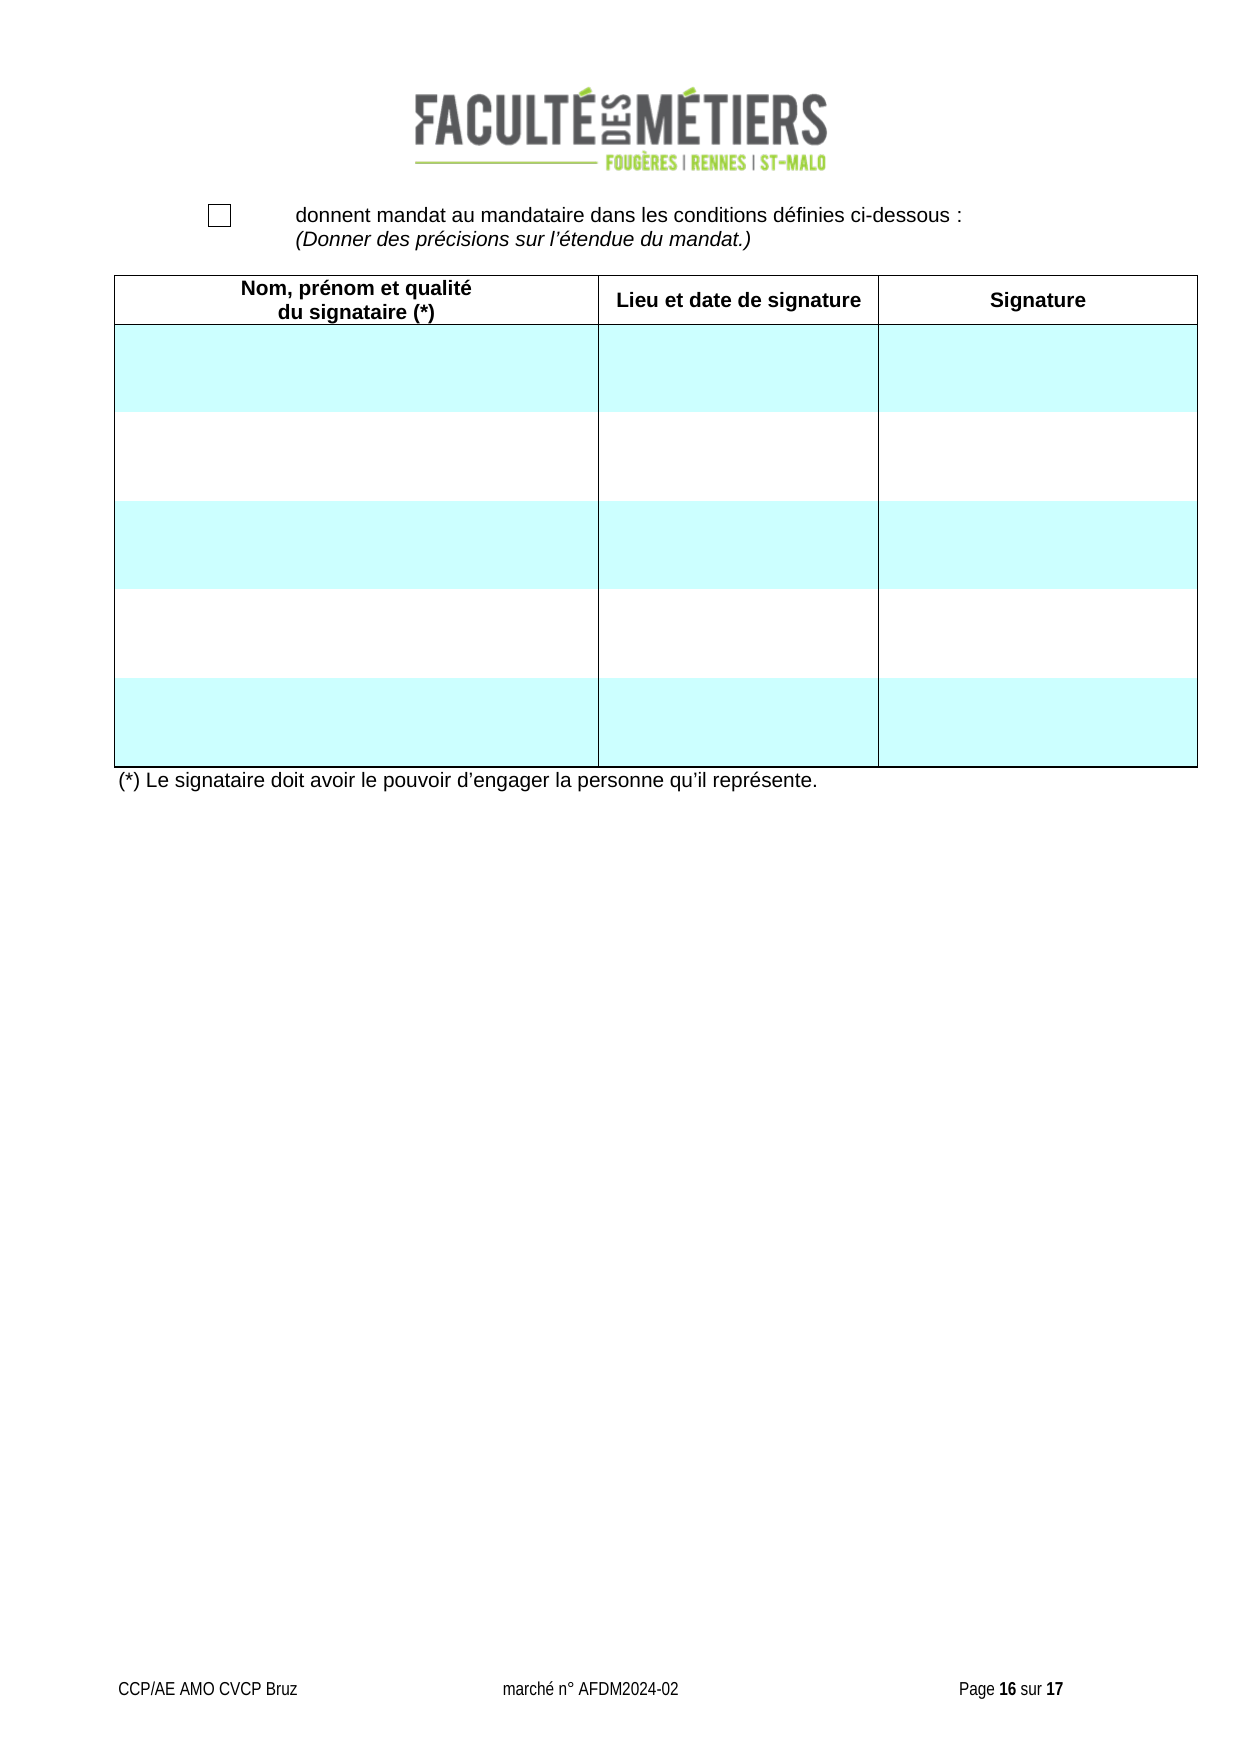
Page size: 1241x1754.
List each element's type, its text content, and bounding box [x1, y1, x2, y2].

table_header Nom, prénom et qualité du signataire (*) [115, 276, 598, 324]
table_cell [879, 589, 1197, 678]
text (Donner des précisions sur l’étendue du mandat.) [148, 227, 1122, 251]
table_cell [599, 501, 878, 589]
text donnent mandat au mandataire dans les conditions définies ci-dessous : [148, 203, 1122, 227]
table_header Signature [879, 276, 1197, 324]
table_cell [115, 501, 598, 589]
text (*) Le signataire doit avoir le pouvoir d’engager la personne qu’il représente. [118, 768, 1122, 791]
table_cell [115, 325, 598, 412]
table_cell [115, 678, 598, 766]
table_cell [599, 412, 878, 501]
table_header Lieu et date de signature [599, 276, 878, 324]
table_cell [879, 501, 1197, 589]
table_cell [879, 325, 1197, 412]
table_cell [599, 678, 878, 766]
table_cell [115, 412, 598, 501]
table_cell [879, 412, 1197, 501]
table_cell [115, 589, 598, 678]
table_cell [599, 325, 878, 412]
table_cell [879, 678, 1197, 766]
table_cell [599, 589, 878, 678]
picture [376, 56, 864, 203]
